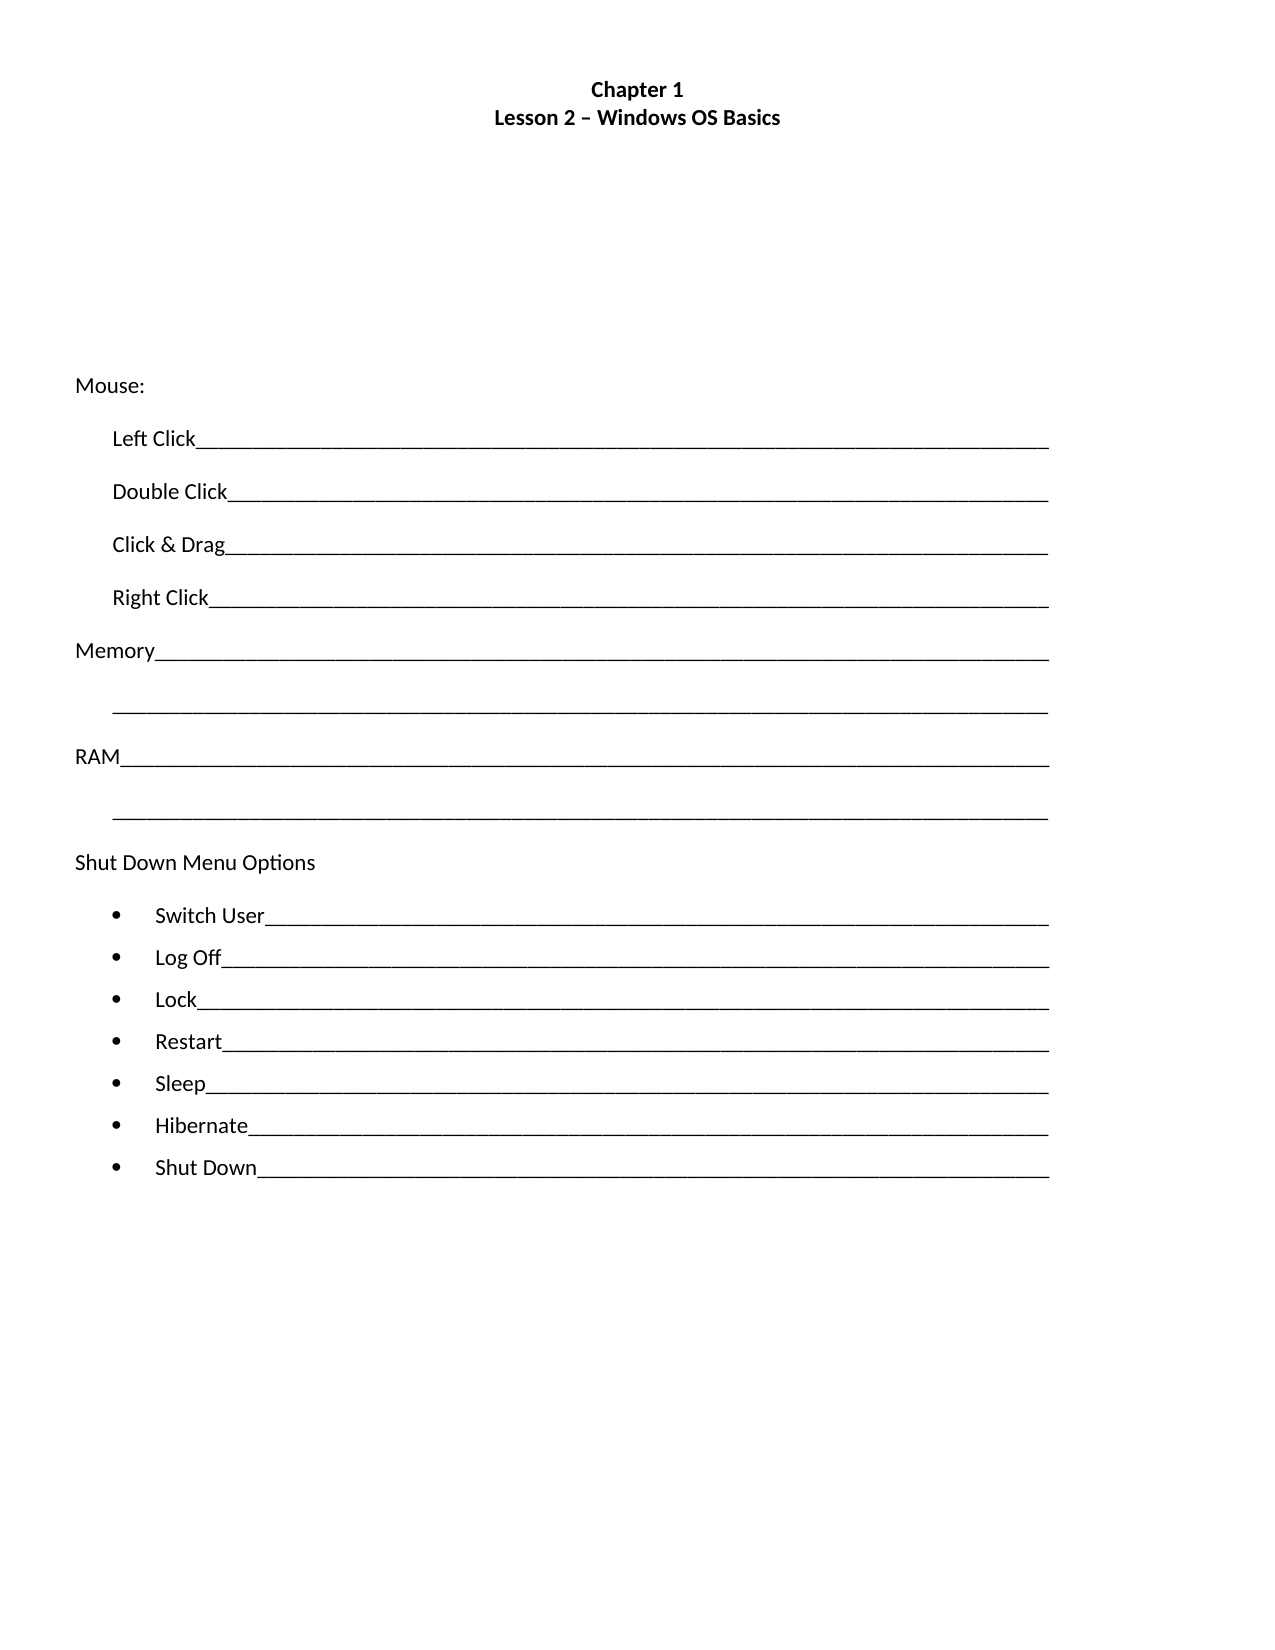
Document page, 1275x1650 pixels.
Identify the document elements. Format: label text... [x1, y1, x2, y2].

list Restart [112, 1027, 1200, 1055]
text Shut Down Menu Options [75, 848, 1200, 876]
list Sleep [112, 1069, 1200, 1097]
list Shut Down [112, 1153, 1200, 1181]
text Double Click [75, 477, 1200, 505]
text Click & Drag [75, 530, 1200, 558]
list Switch User [112, 901, 1200, 929]
text Left Click [75, 424, 1200, 452]
text Right Click [75, 583, 1200, 611]
text Mouse: [75, 371, 1200, 399]
list Hibernate [112, 1111, 1200, 1139]
text Memory [75, 636, 1200, 664]
list Log Off [112, 943, 1200, 971]
list Lock [112, 985, 1200, 1013]
text RAM [75, 742, 1200, 770]
